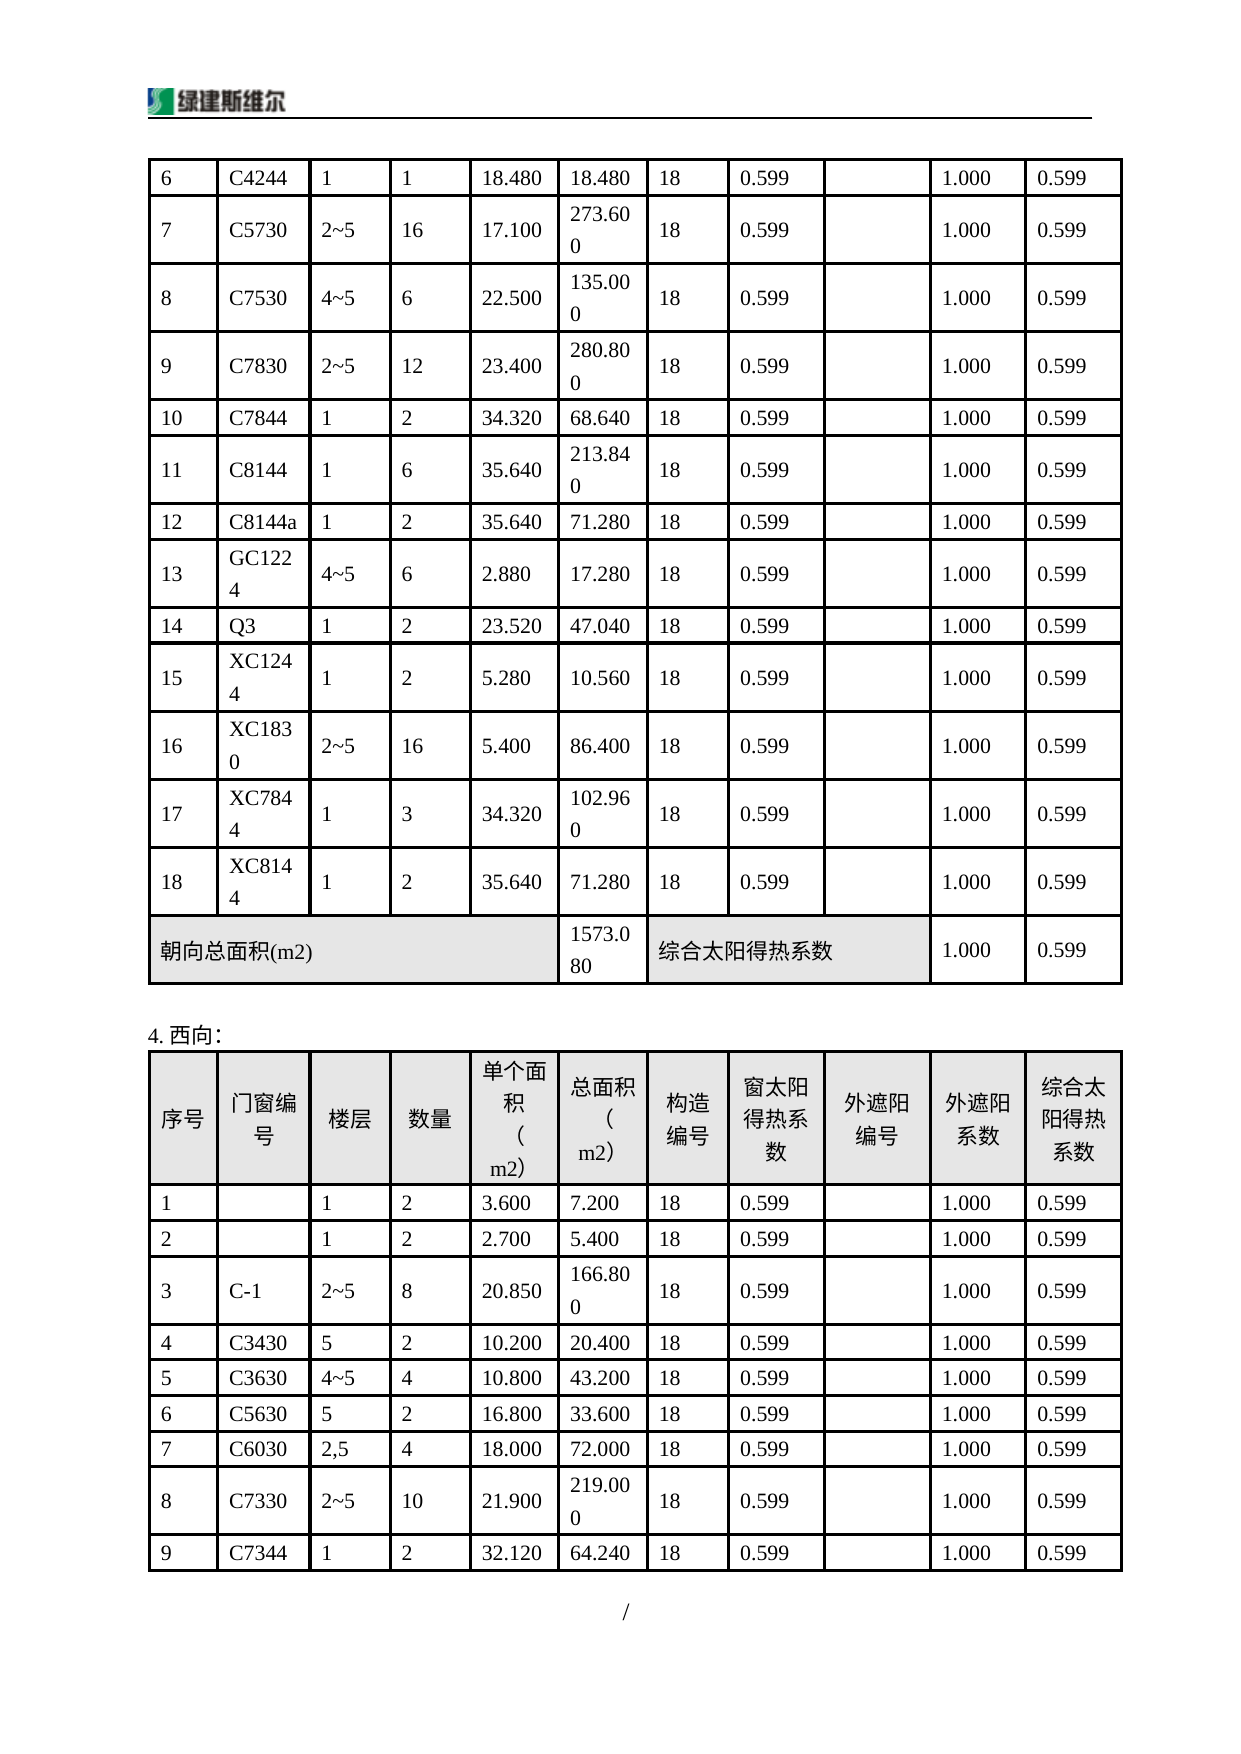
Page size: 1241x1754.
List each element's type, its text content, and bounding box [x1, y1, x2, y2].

table_cell 0.599 [1027, 401, 1120, 434]
table_cell 0.599 [730, 437, 823, 502]
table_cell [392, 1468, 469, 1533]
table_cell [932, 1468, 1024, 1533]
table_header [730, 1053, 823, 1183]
table_cell [826, 437, 929, 502]
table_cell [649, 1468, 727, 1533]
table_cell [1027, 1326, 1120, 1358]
table_cell 1 [312, 505, 389, 538]
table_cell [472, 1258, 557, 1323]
table_cell 6 [392, 541, 469, 606]
table_cell GC1224 [219, 541, 308, 606]
table_cell 0.599 [1027, 437, 1120, 502]
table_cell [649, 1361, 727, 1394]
table_cell 0.599 [730, 609, 823, 641]
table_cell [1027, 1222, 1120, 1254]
table_cell 0.599 [730, 713, 823, 778]
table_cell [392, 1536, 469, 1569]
table_cell Q3 [219, 609, 308, 641]
table_cell [826, 161, 929, 194]
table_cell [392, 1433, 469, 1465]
table_cell 0.599 [1027, 713, 1120, 778]
table_cell XC8144 [219, 849, 308, 914]
table_cell 2.880 [472, 541, 557, 606]
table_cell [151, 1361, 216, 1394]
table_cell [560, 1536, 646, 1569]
table_cell [826, 505, 929, 538]
table_cell 18 [649, 849, 727, 914]
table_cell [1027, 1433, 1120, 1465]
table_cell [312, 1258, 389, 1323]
table_cell 18 [649, 437, 727, 502]
table_cell 0.599 [1027, 265, 1120, 330]
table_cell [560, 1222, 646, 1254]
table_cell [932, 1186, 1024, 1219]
table_cell 9 [151, 333, 216, 398]
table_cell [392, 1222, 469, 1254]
table_cell [826, 197, 929, 262]
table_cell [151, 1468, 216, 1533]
table_cell 18.480 [472, 161, 557, 194]
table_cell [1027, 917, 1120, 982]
table_cell 273.600 [560, 197, 646, 262]
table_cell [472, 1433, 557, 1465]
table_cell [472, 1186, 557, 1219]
table_cell 1.000 [932, 713, 1024, 778]
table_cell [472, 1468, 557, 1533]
table_cell 18.480 [560, 161, 646, 194]
table_cell 135.000 [560, 265, 646, 330]
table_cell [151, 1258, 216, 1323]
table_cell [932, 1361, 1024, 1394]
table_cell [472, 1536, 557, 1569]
table_cell 6 [392, 437, 469, 502]
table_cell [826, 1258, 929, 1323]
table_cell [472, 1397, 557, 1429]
table_cell [826, 713, 929, 778]
table_cell 16 [392, 197, 469, 262]
table_cell 0.599 [1027, 645, 1120, 709]
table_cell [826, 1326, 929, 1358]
table_cell 68.640 [560, 401, 646, 434]
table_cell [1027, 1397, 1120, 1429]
table_cell 22.500 [472, 265, 557, 330]
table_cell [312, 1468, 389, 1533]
table_cell 1.000 [932, 917, 1024, 982]
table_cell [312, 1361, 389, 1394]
table_cell 0.599 [1027, 197, 1120, 262]
table_cell 1 [392, 161, 469, 194]
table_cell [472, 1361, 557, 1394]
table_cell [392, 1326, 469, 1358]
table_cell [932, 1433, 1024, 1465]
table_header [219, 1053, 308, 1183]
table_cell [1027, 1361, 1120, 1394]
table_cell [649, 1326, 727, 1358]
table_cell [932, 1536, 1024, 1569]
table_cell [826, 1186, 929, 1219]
table_cell 13 [151, 541, 216, 606]
table_cell 1 [312, 161, 389, 194]
table_cell 18 [649, 265, 727, 330]
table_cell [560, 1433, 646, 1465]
table_cell [826, 645, 929, 709]
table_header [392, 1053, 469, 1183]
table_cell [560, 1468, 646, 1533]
table_cell 0.599 [1027, 849, 1120, 914]
table_cell 10.560 [560, 645, 646, 709]
table_cell XC7844 [219, 781, 308, 846]
table_cell 1 [312, 781, 389, 846]
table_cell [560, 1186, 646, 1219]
table_cell 17.280 [560, 541, 646, 606]
table_cell 71.280 [560, 505, 646, 538]
picture [147, 88, 289, 115]
table_cell [826, 849, 929, 914]
table_cell C4244 [219, 161, 308, 194]
table_cell 15 [151, 645, 216, 709]
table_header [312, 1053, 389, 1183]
table_cell 1.000 [932, 609, 1024, 641]
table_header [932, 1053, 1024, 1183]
table_cell 0.599 [1027, 333, 1120, 398]
table_cell 1.000 [932, 645, 1024, 709]
table_cell 1.000 [932, 505, 1024, 538]
table_cell 0.599 [730, 333, 823, 398]
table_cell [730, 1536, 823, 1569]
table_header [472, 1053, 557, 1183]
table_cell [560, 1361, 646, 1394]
table_cell 4~5 [312, 265, 389, 330]
table_cell 18 [649, 541, 727, 606]
table_cell 1.000 [932, 781, 1024, 846]
table_cell [826, 401, 929, 434]
table_cell 0.599 [1027, 781, 1120, 846]
table_cell 12 [392, 333, 469, 398]
table_cell C8144a [219, 505, 308, 538]
table_cell [826, 265, 929, 330]
table_cell C7844 [219, 401, 308, 434]
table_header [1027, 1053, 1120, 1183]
table_cell 86.400 [560, 713, 646, 778]
table_cell 综合太阳得热系数 [649, 917, 929, 982]
table_cell 12 [151, 505, 216, 538]
table_cell C5730 [219, 197, 308, 262]
table_cell 35.640 [472, 437, 557, 502]
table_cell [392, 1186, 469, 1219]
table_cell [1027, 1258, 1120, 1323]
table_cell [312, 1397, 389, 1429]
table_cell 102.960 [560, 781, 646, 846]
table_cell XC1830 [219, 713, 308, 778]
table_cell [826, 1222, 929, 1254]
table_cell 8 [151, 265, 216, 330]
table_cell 1 [312, 437, 389, 502]
table_cell 213.840 [560, 437, 646, 502]
table_cell 0.599 [730, 401, 823, 434]
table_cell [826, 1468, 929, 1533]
table_cell 1.000 [932, 161, 1024, 194]
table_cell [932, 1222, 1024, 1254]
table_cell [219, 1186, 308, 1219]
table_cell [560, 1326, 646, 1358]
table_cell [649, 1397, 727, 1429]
table_cell 10 [151, 401, 216, 434]
table_cell 0.599 [1027, 505, 1120, 538]
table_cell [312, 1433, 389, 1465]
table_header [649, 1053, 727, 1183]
table_cell 0.599 [730, 781, 823, 846]
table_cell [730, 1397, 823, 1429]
table_cell 47.040 [560, 609, 646, 641]
table_cell 71.280 [560, 849, 646, 914]
table_cell 18 [649, 333, 727, 398]
table_cell 6 [151, 161, 216, 194]
table_cell [826, 609, 929, 641]
table_cell 2 [392, 849, 469, 914]
table_cell 35.640 [472, 505, 557, 538]
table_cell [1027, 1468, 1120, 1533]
table_cell 17 [151, 781, 216, 846]
table_cell 34.320 [472, 781, 557, 846]
table_cell 2 [392, 505, 469, 538]
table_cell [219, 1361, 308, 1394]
table_cell 35.640 [472, 849, 557, 914]
table_cell 23.520 [472, 609, 557, 641]
table_cell 1.000 [932, 849, 1024, 914]
table_cell 0.599 [1027, 161, 1120, 194]
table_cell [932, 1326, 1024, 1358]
table_cell C7530 [219, 265, 308, 330]
table_cell C8144 [219, 437, 308, 502]
table_cell 2 [392, 609, 469, 641]
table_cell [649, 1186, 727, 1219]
table_cell 11 [151, 437, 216, 502]
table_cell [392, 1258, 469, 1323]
table_cell 1.000 [932, 541, 1024, 606]
table_cell 2 [392, 645, 469, 709]
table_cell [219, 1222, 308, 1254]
table_cell 34.320 [472, 401, 557, 434]
table_cell 18 [649, 505, 727, 538]
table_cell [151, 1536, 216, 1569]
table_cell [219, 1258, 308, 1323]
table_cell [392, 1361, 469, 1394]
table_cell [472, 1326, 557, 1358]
table_cell [826, 541, 929, 606]
table_cell 0.599 [730, 505, 823, 538]
table_cell 18 [649, 781, 727, 846]
table_cell XC1244 [219, 645, 308, 709]
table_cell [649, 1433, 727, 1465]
table_cell 0.599 [730, 645, 823, 709]
table_cell [826, 781, 929, 846]
table_cell 16 [151, 713, 216, 778]
table_cell 18 [649, 645, 727, 709]
table_cell 14 [151, 609, 216, 641]
table_cell 0.599 [730, 541, 823, 606]
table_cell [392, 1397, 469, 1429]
table_cell 2~5 [312, 713, 389, 778]
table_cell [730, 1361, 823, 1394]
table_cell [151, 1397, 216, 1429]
table_cell 1 [312, 401, 389, 434]
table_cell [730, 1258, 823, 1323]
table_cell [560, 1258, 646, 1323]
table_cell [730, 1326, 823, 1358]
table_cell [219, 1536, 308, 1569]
table_cell 0.599 [730, 197, 823, 262]
table_cell 16 [392, 713, 469, 778]
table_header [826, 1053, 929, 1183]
table_cell 1 [312, 609, 389, 641]
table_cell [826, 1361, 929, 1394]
table_cell [826, 333, 929, 398]
table_cell 1 [312, 645, 389, 709]
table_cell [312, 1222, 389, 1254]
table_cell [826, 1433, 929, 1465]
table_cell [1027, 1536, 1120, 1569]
table_cell 1.000 [932, 401, 1024, 434]
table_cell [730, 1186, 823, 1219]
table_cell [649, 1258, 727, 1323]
table_cell 0.599 [1027, 609, 1120, 641]
text 4. 西向： [148, 1018, 1092, 1050]
table_cell 2~5 [312, 333, 389, 398]
table_cell 18 [151, 849, 216, 914]
table_cell 6 [392, 265, 469, 330]
table_cell 0.599 [730, 161, 823, 194]
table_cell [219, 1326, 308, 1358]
table_cell 17.100 [472, 197, 557, 262]
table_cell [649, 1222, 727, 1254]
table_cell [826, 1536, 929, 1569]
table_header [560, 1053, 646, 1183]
table_cell C7830 [219, 333, 308, 398]
table_cell 18 [649, 197, 727, 262]
table_cell 朝向总面积(m2) [151, 917, 557, 982]
table_cell 7 [151, 197, 216, 262]
table_cell 18 [649, 401, 727, 434]
table_cell 1.000 [932, 265, 1024, 330]
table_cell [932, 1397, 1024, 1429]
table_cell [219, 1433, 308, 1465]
table_cell 280.800 [560, 333, 646, 398]
table_cell 0.599 [730, 849, 823, 914]
table_cell 18 [649, 161, 727, 194]
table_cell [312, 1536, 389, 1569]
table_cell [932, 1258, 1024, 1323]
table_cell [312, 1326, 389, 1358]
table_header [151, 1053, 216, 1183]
table_cell 5.280 [472, 645, 557, 709]
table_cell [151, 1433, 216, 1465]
table_cell 23.400 [472, 333, 557, 398]
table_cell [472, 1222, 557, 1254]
table_cell 18 [649, 609, 727, 641]
table_cell 2~5 [312, 197, 389, 262]
table_cell 4~5 [312, 541, 389, 606]
table_cell 0.599 [1027, 541, 1120, 606]
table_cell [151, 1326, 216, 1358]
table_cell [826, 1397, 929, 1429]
table_cell 2 [392, 401, 469, 434]
table_cell 0.599 [730, 265, 823, 330]
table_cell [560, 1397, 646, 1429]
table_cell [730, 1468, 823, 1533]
table_cell 1.000 [932, 197, 1024, 262]
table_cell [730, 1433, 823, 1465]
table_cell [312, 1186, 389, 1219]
table_cell 1.000 [932, 333, 1024, 398]
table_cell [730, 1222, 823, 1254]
table_cell 3 [392, 781, 469, 846]
table_cell 1 [312, 849, 389, 914]
table_cell 1573.080 [560, 917, 646, 982]
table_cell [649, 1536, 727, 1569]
table_cell 1.000 [932, 437, 1024, 502]
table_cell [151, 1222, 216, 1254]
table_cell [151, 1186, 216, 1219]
table_cell 18 [649, 713, 727, 778]
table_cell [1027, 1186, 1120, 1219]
table_cell 5.400 [472, 713, 557, 778]
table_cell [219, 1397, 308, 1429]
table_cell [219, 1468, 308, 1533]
